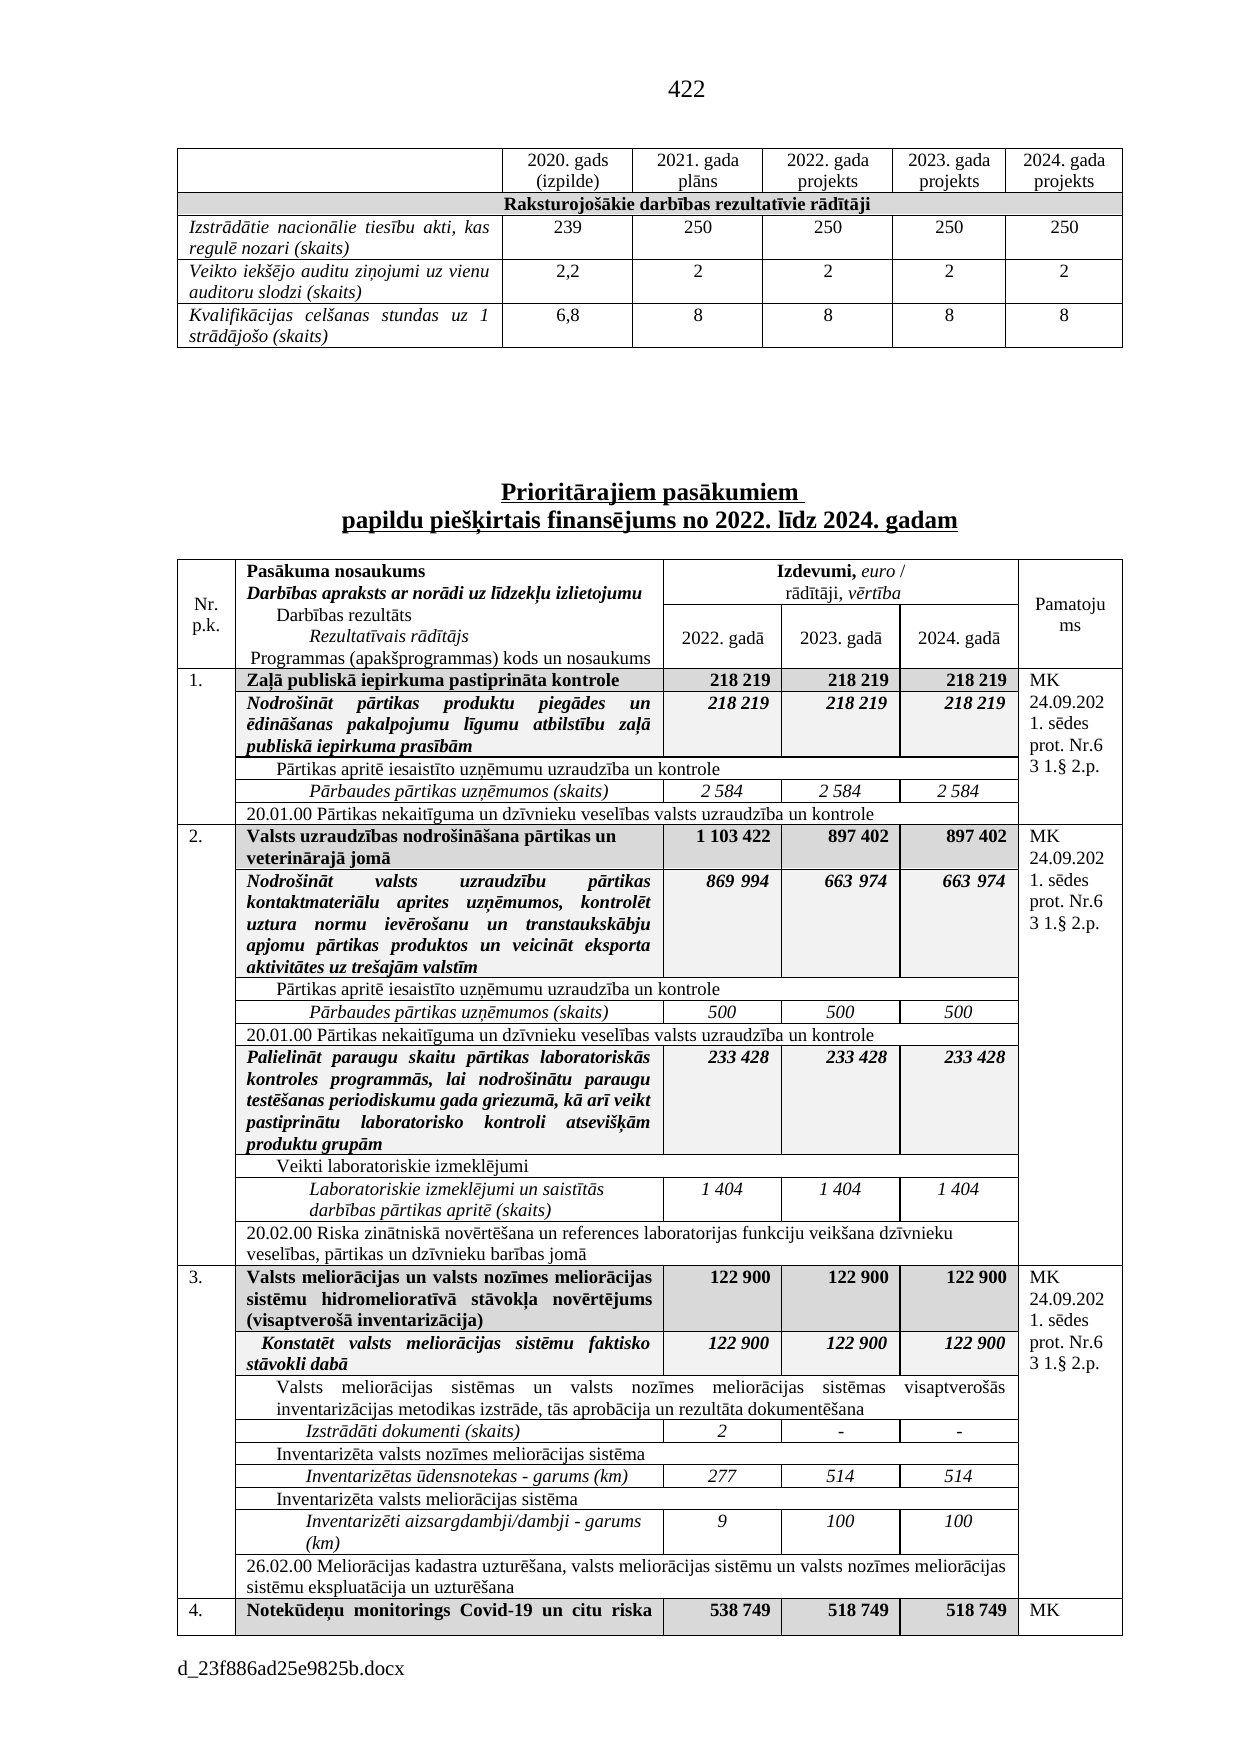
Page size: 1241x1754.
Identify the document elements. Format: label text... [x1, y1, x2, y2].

table_cell 250 [893, 216, 1005, 259]
table_cell 122 900 [782, 1332, 899, 1375]
table_cell 100 [782, 1510, 899, 1553]
table_cell MK 24.09.2021. sēdes prot. Nr.63 1.§ 2.p. [1019, 1266, 1122, 1598]
table_cell Raksturojošākie darbības rezultatīvie rādītāji [178, 193, 1122, 214]
table_cell 26.02.00 Meliorācijas kadastra uzturēšana, valsts meliorācijas sistēmu un valsts nozīmes meliorācijas sistēmu ekspluatācija un uzturēšana [236, 1555, 1018, 1598]
table_cell 6,8 [503, 304, 632, 347]
table_cell Izstrādātie nacionālie tiesību akti, kas regulē nozari (skaits) [178, 216, 502, 259]
table_cell 538 749 [664, 1599, 781, 1635]
table_cell 2,2 [503, 260, 632, 303]
table_cell 218 219 [901, 692, 1018, 756]
table_cell 8 [1006, 304, 1122, 347]
table_cell 4. [178, 1599, 235, 1635]
table_cell Laboratoriskie izmeklējumi un saistītās darbības pārtikas apritē (skaits) [236, 1178, 663, 1221]
table_cell 1 404 [901, 1178, 1018, 1221]
table_cell 122 900 [901, 1266, 1018, 1331]
table_cell 2. [178, 825, 235, 1265]
table_cell 518 749 [782, 1599, 899, 1635]
table_cell 233 428 [664, 1046, 781, 1154]
table_cell 250 [763, 216, 892, 259]
table_cell 122 900 [782, 1266, 899, 1331]
table_header Pamatojums [1019, 560, 1122, 668]
table_cell 218 219 [782, 692, 899, 756]
table_cell 239 [503, 216, 632, 259]
table_cell 2023. gadā [782, 605, 899, 668]
table_cell Inventarizētas ūdensnotekas - garums (km) [236, 1465, 663, 1487]
table_cell 218 219 [782, 669, 899, 691]
table_header 2021. gada plāns [633, 149, 762, 192]
table_cell Valsts meliorācijas un valsts nozīmes meliorācijas sistēmu hidromelioratīvā stāvokļa novērtējums (visaptverošā inventarizācija) [236, 1266, 663, 1331]
table_cell Pārbaudes pārtikas uzņēmumos (skaits) [236, 1001, 663, 1022]
table_cell Pārtikas apritē iesaistīto uzņēmumu uzraudzība un kontrole [236, 758, 1018, 779]
table_cell 250 [633, 216, 762, 259]
table_cell 3. [178, 1266, 235, 1598]
table_cell 20.01.00 Pārtikas nekaitīguma un dzīvnieku veselības valsts uzraudzība un kontrole [236, 803, 1018, 824]
table_cell Valsts meliorācijas sistēmas un valsts nozīmes meliorācijas sistēmas visaptverošās inventarizācijas metodikas izstrāde, tās aprobācija un rezultāta dokumentēšana [236, 1376, 1018, 1419]
table_cell 2022. gadā [664, 605, 781, 668]
table_cell Valsts uzraudzības nodrošināšana pārtikas un veterinārajā jomā [236, 825, 663, 868]
table_cell Kvalifikācijas celšanas stundas uz 1 strādājošo (skaits) [178, 304, 502, 347]
table_cell 500 [782, 1001, 899, 1022]
table_cell Veikti laboratoriskie izmeklējumi [236, 1155, 1018, 1177]
table_cell 2024. gadā [901, 605, 1018, 668]
table_cell 122 900 [664, 1332, 781, 1375]
table_cell 122 900 [664, 1266, 781, 1331]
table_cell 100 [901, 1510, 1018, 1553]
table_cell 8 [763, 304, 892, 347]
table_cell MK 24.09.2021. sēdes prot. Nr.63 1.§ 2.p. [1019, 1599, 1122, 1635]
table_cell 2 [763, 260, 892, 303]
table_cell 2 584 [782, 780, 899, 802]
table_cell Konstatēt valsts meliorācijas sistēmu faktisko stāvokli dabā [236, 1332, 663, 1375]
table_cell 20.02.00 Riska zinātniskā novērtēšana un references laboratorijas funkciju veikšana dzīvnieku veselības, pārtikas un dzīvnieku barības jomā [236, 1222, 1018, 1265]
table_cell Zaļā publiskā iepirkuma pastiprināta kontrole [236, 669, 663, 691]
table_cell 9 [664, 1510, 781, 1553]
table_header Pasākuma nosaukums Darbības apraksts ar norādi uz līdzekļu izlietojumu Darbības rezultāts Rezultatīvais rādītājs Programmas (apakšprogrammas) kods un nosaukums [236, 560, 663, 668]
table_cell 1 404 [664, 1178, 781, 1221]
table_cell 2 [1006, 260, 1122, 303]
table_cell 514 [901, 1465, 1018, 1487]
table_cell Inventarizēti aizsargdambji/dambji - garums (km) [236, 1510, 663, 1553]
table_cell - [782, 1420, 899, 1442]
table_cell Palielināt paraugu skaitu pārtikas laboratoriskās kontroles programmās, lai nodrošinātu paraugu testēšanas periodiskumu gada griezumā, kā arī veikt pastiprinātu laboratorisko kontroli atsevišķām produktu grupām [236, 1046, 663, 1154]
table_cell Nodrošināt valsts uzraudzību pārtikas kontaktmateriālu aprites uzņēmumos, kontrolēt uztura normu ievērošanu un transtaukskābju apjomu pārtikas produktos un veicināt eksporta aktivitātes uz trešajām valstīm [236, 870, 663, 977]
table_header 2022. gada projekts [763, 149, 892, 192]
table_cell 2 584 [901, 780, 1018, 802]
table_cell Pārbaudes pārtikas uzņēmumos (skaits) [236, 780, 663, 802]
table_cell 500 [664, 1001, 781, 1022]
table_cell Inventarizēta valsts nozīmes meliorācijas sistēma [236, 1443, 1018, 1464]
text Prioritārajiem pasākumiem [177, 477, 1122, 506]
table_cell 2 [633, 260, 762, 303]
table_cell 897 402 [901, 825, 1018, 868]
table_cell 514 [782, 1465, 899, 1487]
table_cell 2 [664, 1420, 781, 1442]
table_cell 663 974 [901, 870, 1018, 977]
table_cell Veikto iekšējo auditu ziņojumi uz vienu auditoru slodzi (skaits) [178, 260, 502, 303]
table_cell 20.01.00 Pārtikas nekaitīguma un dzīvnieku veselības valsts uzraudzība un kontrole [236, 1024, 1018, 1045]
table_cell 122 900 [901, 1332, 1018, 1375]
table_header 2024. gada projekts [1006, 149, 1122, 192]
table_cell 2 584 [664, 780, 781, 802]
table_cell 233 428 [901, 1046, 1018, 1154]
table_cell Izstrādāti dokumenti (skaits) [236, 1420, 663, 1442]
table_cell 500 [901, 1001, 1018, 1022]
table_cell Nodrošināt pārtikas produktu piegādes un ēdināšanas pakalpojumu līgumu atbilstību zaļā publiskā iepirkuma prasībām [236, 692, 663, 756]
table_cell Notekūdeņu monitorings Covid-19 un citu riska faktoru uzraudzībai un kontrolei [236, 1599, 663, 1635]
table_header Nr. p.k. [178, 560, 235, 668]
table_cell MK 24.09.2021. sēdes prot. Nr.63 1.§ 2.p. [1019, 825, 1122, 1265]
table_header 2020. gads (izpilde) [503, 149, 632, 192]
table_cell Pārtikas apritē iesaistīto uzņēmumu uzraudzība un kontrole [236, 978, 1018, 1000]
table_cell 2 [893, 260, 1005, 303]
table_cell 218 219 [664, 692, 781, 756]
table_cell 1 404 [782, 1178, 899, 1221]
table_cell 250 [1006, 216, 1122, 259]
table_cell 663 974 [782, 870, 899, 977]
table_cell 869 994 [664, 870, 781, 977]
table_cell 277 [664, 1465, 781, 1487]
table_cell - [901, 1420, 1018, 1442]
table_cell 518 749 [901, 1599, 1018, 1635]
table_cell 218 219 [901, 669, 1018, 691]
table_header 2023. gada projekts [893, 149, 1005, 192]
table_cell 8 [633, 304, 762, 347]
table_cell MK 24.09.2021. sēdes prot. Nr.63 1.§ 2.p. [1019, 669, 1122, 824]
table_cell 1. [178, 669, 235, 824]
table_header Izdevumi, euro / rādītāji, vērtība [664, 560, 1018, 603]
table_cell 1 103 422 [664, 825, 781, 868]
table_cell 233 428 [782, 1046, 899, 1154]
table_cell 218 219 [664, 669, 781, 691]
table_header [178, 149, 502, 192]
table_cell 8 [893, 304, 1005, 347]
table_cell Inventarizēta valsts meliorācijas sistēma [236, 1488, 1018, 1509]
table_cell 897 402 [782, 825, 899, 868]
text papildu piešķirtais finansējums no 2022. līdz 2024. gadam [177, 506, 1122, 534]
